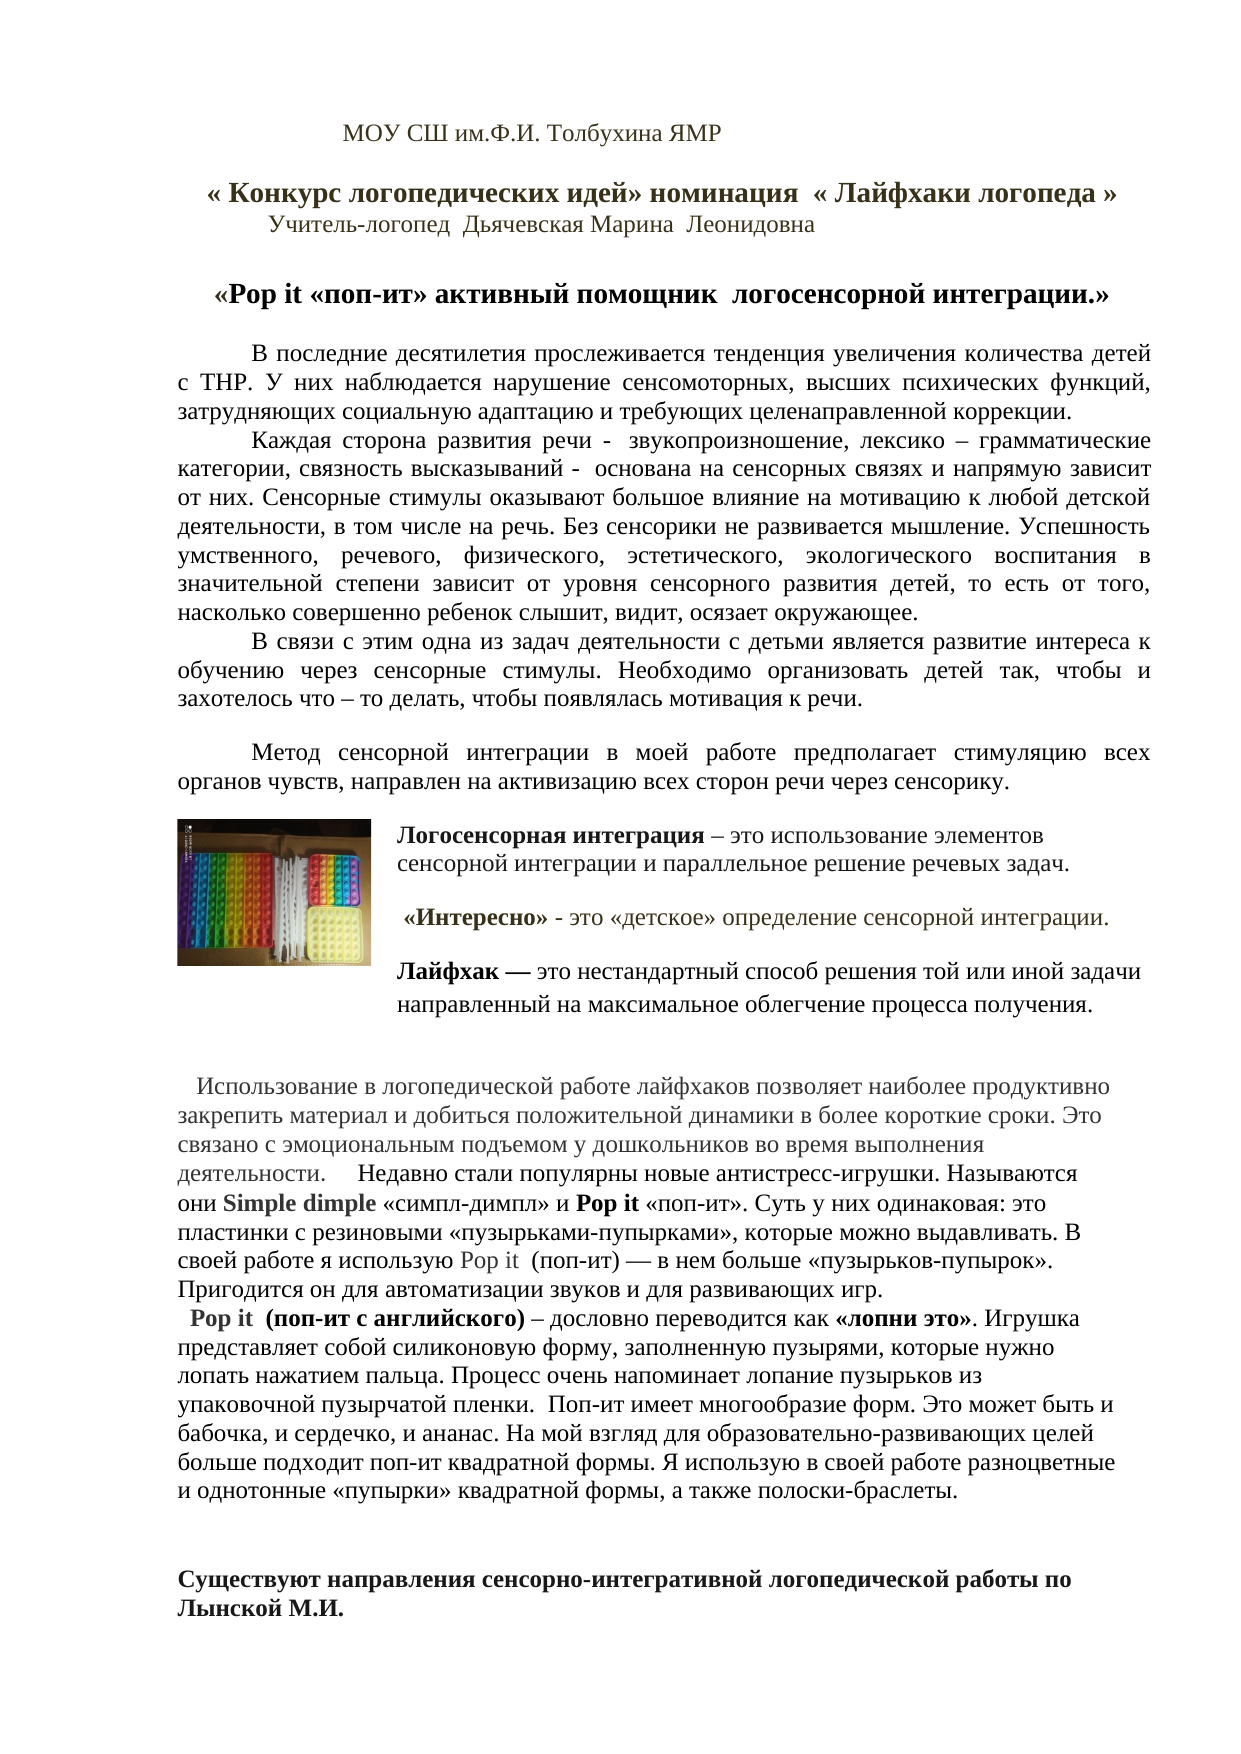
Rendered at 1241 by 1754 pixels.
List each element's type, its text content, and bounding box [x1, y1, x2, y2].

text Существуют направления сенсорно-интегративной логопедической работы по Лынской М.И. [177, 1564, 1152, 1622]
text Учитель-логопед Дьячевская Марина Леонидовна [177, 209, 1152, 238]
text Pop it (поп-ит с английского) – дословно переводится как «лопни это». Игрушка представляет собой силиконовую форму, заполненную пузырями, которые нужно лопать нажатием пальца. Процесс очень напоминает лопание пузырьков из упаковочной пузырчатой пленки. Поп-ит имеет многообразие форм. Это может быть и бабочка, и сердечко, и ананас. На мой взгляд для образовательно-развивающих целей больше подходит поп-ит квадратной формы. Я использую в своей работе разноцветные и однотонные «пупырки» квадратной формы, а также полоски-браслеты. [959, 1303, 1122, 1504]
picture [177, 819, 372, 966]
text В связи с этим одна из задач деятельности с детьми является развитие интереса к обучению через сенсорные стимулы. Необходимо организовать детей так, чтобы и захотелось что – то делать, чтобы появлялась мотивация к речи. [177, 626, 1152, 712]
text Метод сенсорной интеграции в моей работе предполагает стимуляцию всех органов чувств, направлен на активизацию всех сторон речи через сенсорику. [177, 737, 1152, 795]
text В последние десятилетия прослеживается тенденция увеличения количества детей с ТНР. У них наблюдается нарушение сенсомоторных, высших психических функций, затрудняющих социальную адаптацию и требующих целенаправленной коррекции. [177, 338, 1152, 425]
text МОУ СШ им.Ф.И. Толбухина ЯМР [177, 118, 1152, 147]
text «Pop it «поп-ит» активный помощник логосенсорной интеграции.» [177, 276, 1152, 310]
table_header Логосенсорная интеграция – это использование элементов сенсорной интеграции и параллельное решение речевых задач. «Интересно» - это «детское» определение сенсорной интеграции. Лайфхак — это нестандартный способ решения той или иной задачи направленный на максимальное облегчение процесса получения. [386, 795, 1163, 1042]
table_header [166, 795, 386, 1042]
text « Конкурс логопедических идей» номинация « Лайфхаки логопеда » [177, 176, 1152, 209]
text Каждая сторона развития речи - звукопроизношение, лексико – грамматические категории, связность высказываний - основана на сенсорных связях и напрямую зависит от них. Сенсорные стимулы оказывают большое влияние на мотивацию к любой детской деятельности, в том числе на речь. Без сенсорики не развивается мышление. Успешность умственного, речевого, физического, эстетического, экологического воспитания в значительной степени зависит от уровня сенсорного развития детей, то есть от того, насколько совершенно ребенок слышит, видит, осязает окружающее. [177, 425, 1152, 626]
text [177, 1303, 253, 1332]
text Использование в логопедической работе лайфхаков позволяет наиболее продуктивно закрепить материал и добиться положительной динамики в более короткие сроки. Это связано с эмоциональным подъемом у дошкольников во время выполнения деятельности. Недавно стали популярны новые антистресс-игрушки. Называются они Simple dimple «симпл-димпл» и Pop it «поп-ит». Суть у них одинаковая: это пластинки с резиновыми «пузырьками-пупырками», которые можно выдавливать. В своей работе я использую Pop it (поп-ит) — в нем больше «пузырьков-пупырок». Пригодится он для автоматизации звуков и для развивающих игр. [177, 1071, 1122, 1303]
